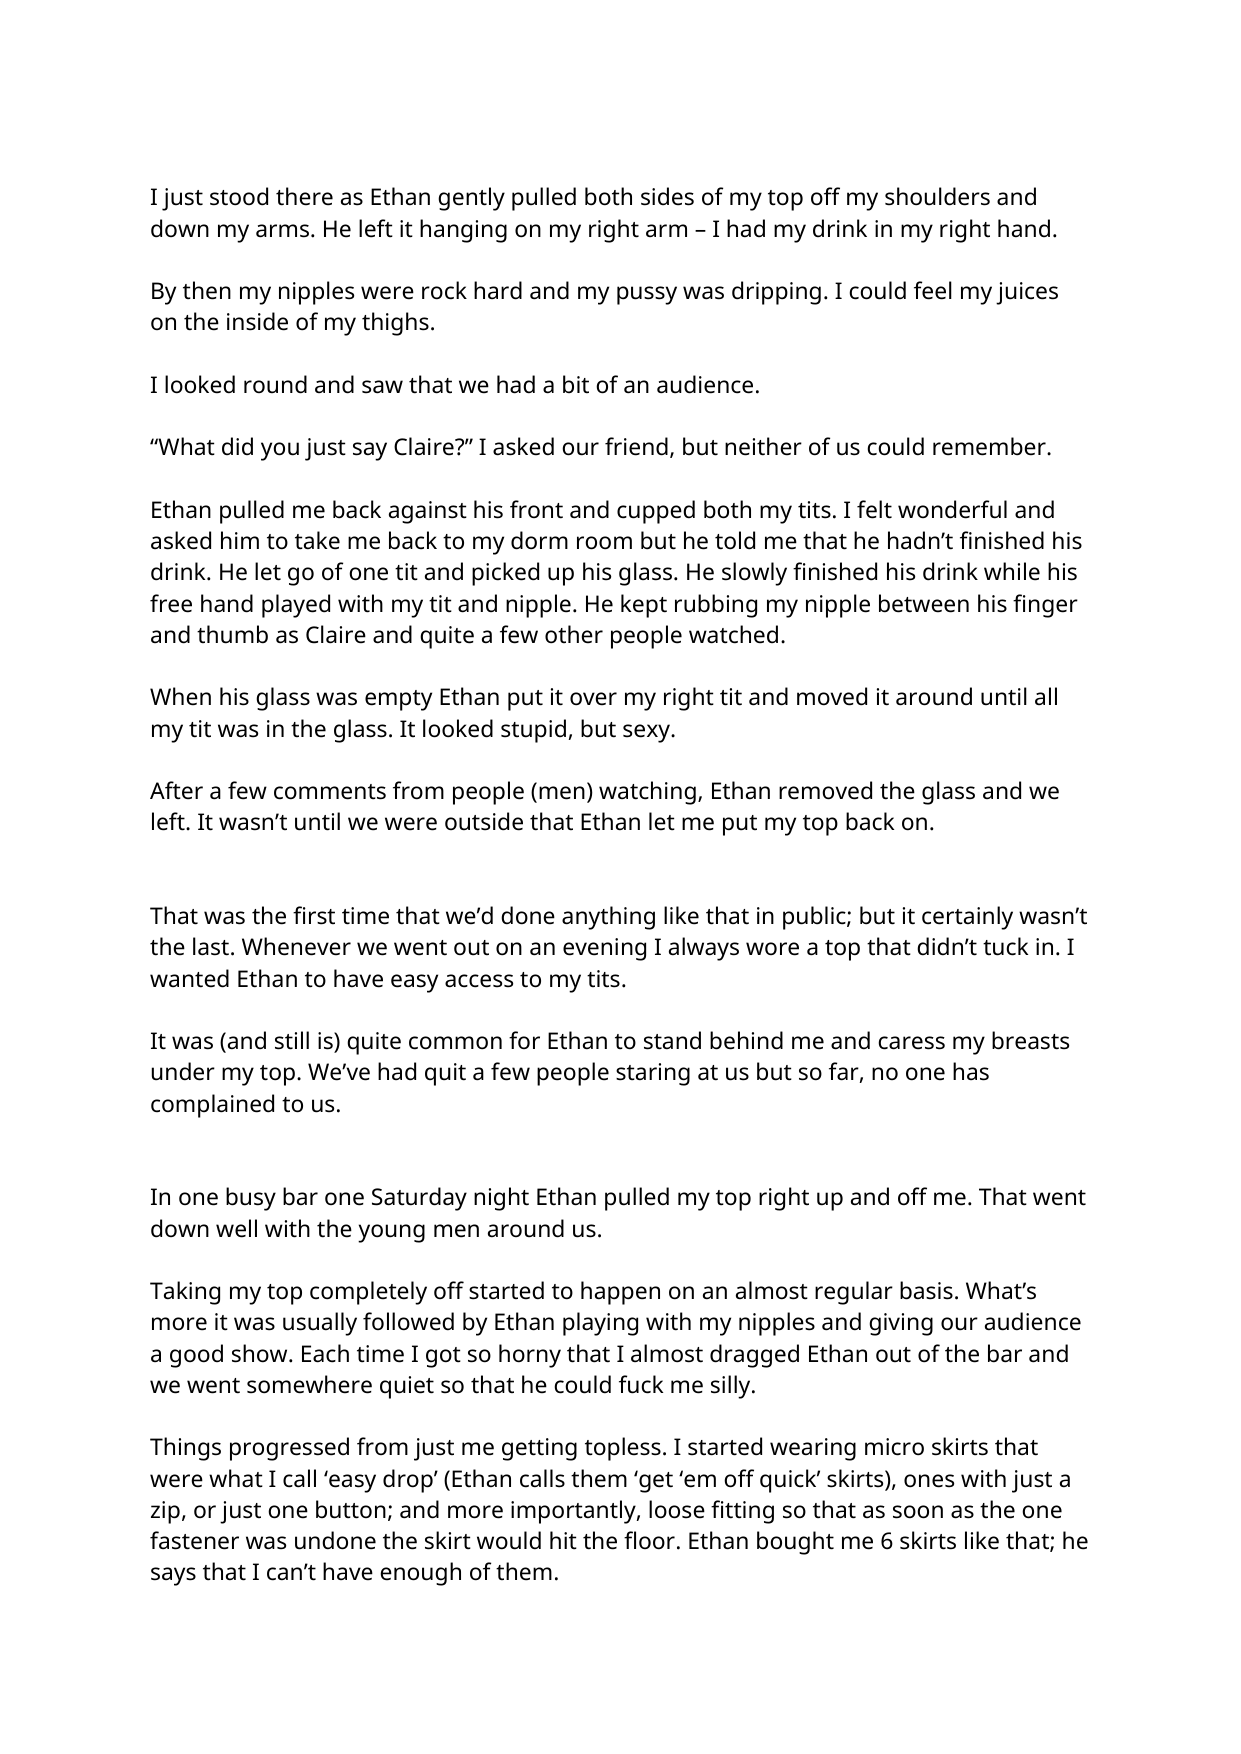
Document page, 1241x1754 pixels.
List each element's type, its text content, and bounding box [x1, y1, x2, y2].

text That was the first time that we’d done anything like that in public; but it certainly wasn’t the last. Whenever we went out on an evening I always wore a top that didn’t tuck in. I wanted Ethan to have easy access to my tits. [150, 900, 1090, 994]
text Taking my top completely off started to happen on an almost regular basis. What’s more it was usually followed by Ethan playing with my nipples and giving our audience a good show. Each time I got so horny that I almost dragged Ethan out of the bar and we went somewhere quiet so that he could fuck me silly. [150, 1275, 1090, 1400]
text It was (and still is) quite common for Ethan to stand behind me and caress my breasts under my top. We’ve had quit a few people staring at us but so far, no one has complained to us. [150, 1025, 1090, 1119]
text By then my nipples were rock hard and my pussy was dripping. I could feel my juices on the inside of my thighs. [150, 275, 1090, 337]
text Ethan pulled me back against his front and cupped both my tits. I felt wonderful and asked him to take me back to my dorm room but he told me that he hadn’t finished his drink. He let go of one tit and picked up his glass. He slowly finished his drink while his free hand played with my tit and nipple. He kept rubbing my nipple between his finger and thumb as Claire and quite a few other people watched. [150, 494, 1090, 650]
text When his glass was empty Ethan put it over my right tit and moved it around until all my tit was in the glass. It looked stupid, but sexy. [150, 681, 1090, 744]
text In one busy bar one Saturday night Ethan pulled my top right up and off me. That went down well with the young men around us. [150, 1181, 1090, 1244]
text I just stood there as Ethan gently pulled both sides of my top off my shoulders and down my arms. He left it hanging on my right arm – I had my drink in my right hand. [150, 181, 1090, 244]
text After a few comments from people (men) watching, Ethan removed the glass and we left. It wasn’t until we were outside that Ethan let me put my top back on. [150, 775, 1090, 837]
text Things progressed from just me getting topless. I started wearing micro skirts that were what I call ‘easy drop’ (Ethan calls them ‘get ‘em off quick’ skirts), ones with just a zip, or just one button; and more importantly, loose fitting so that as soon as the one fastener was undone the skirt would hit the floor. Ethan bought me 6 skirts like that; he says that I can’t have enough of them. [150, 1431, 1090, 1587]
text “What did you just say Claire?” I asked our friend, but neither of us could remember. [150, 431, 1090, 462]
text I looked round and saw that we had a bit of an audience. [150, 369, 1090, 400]
